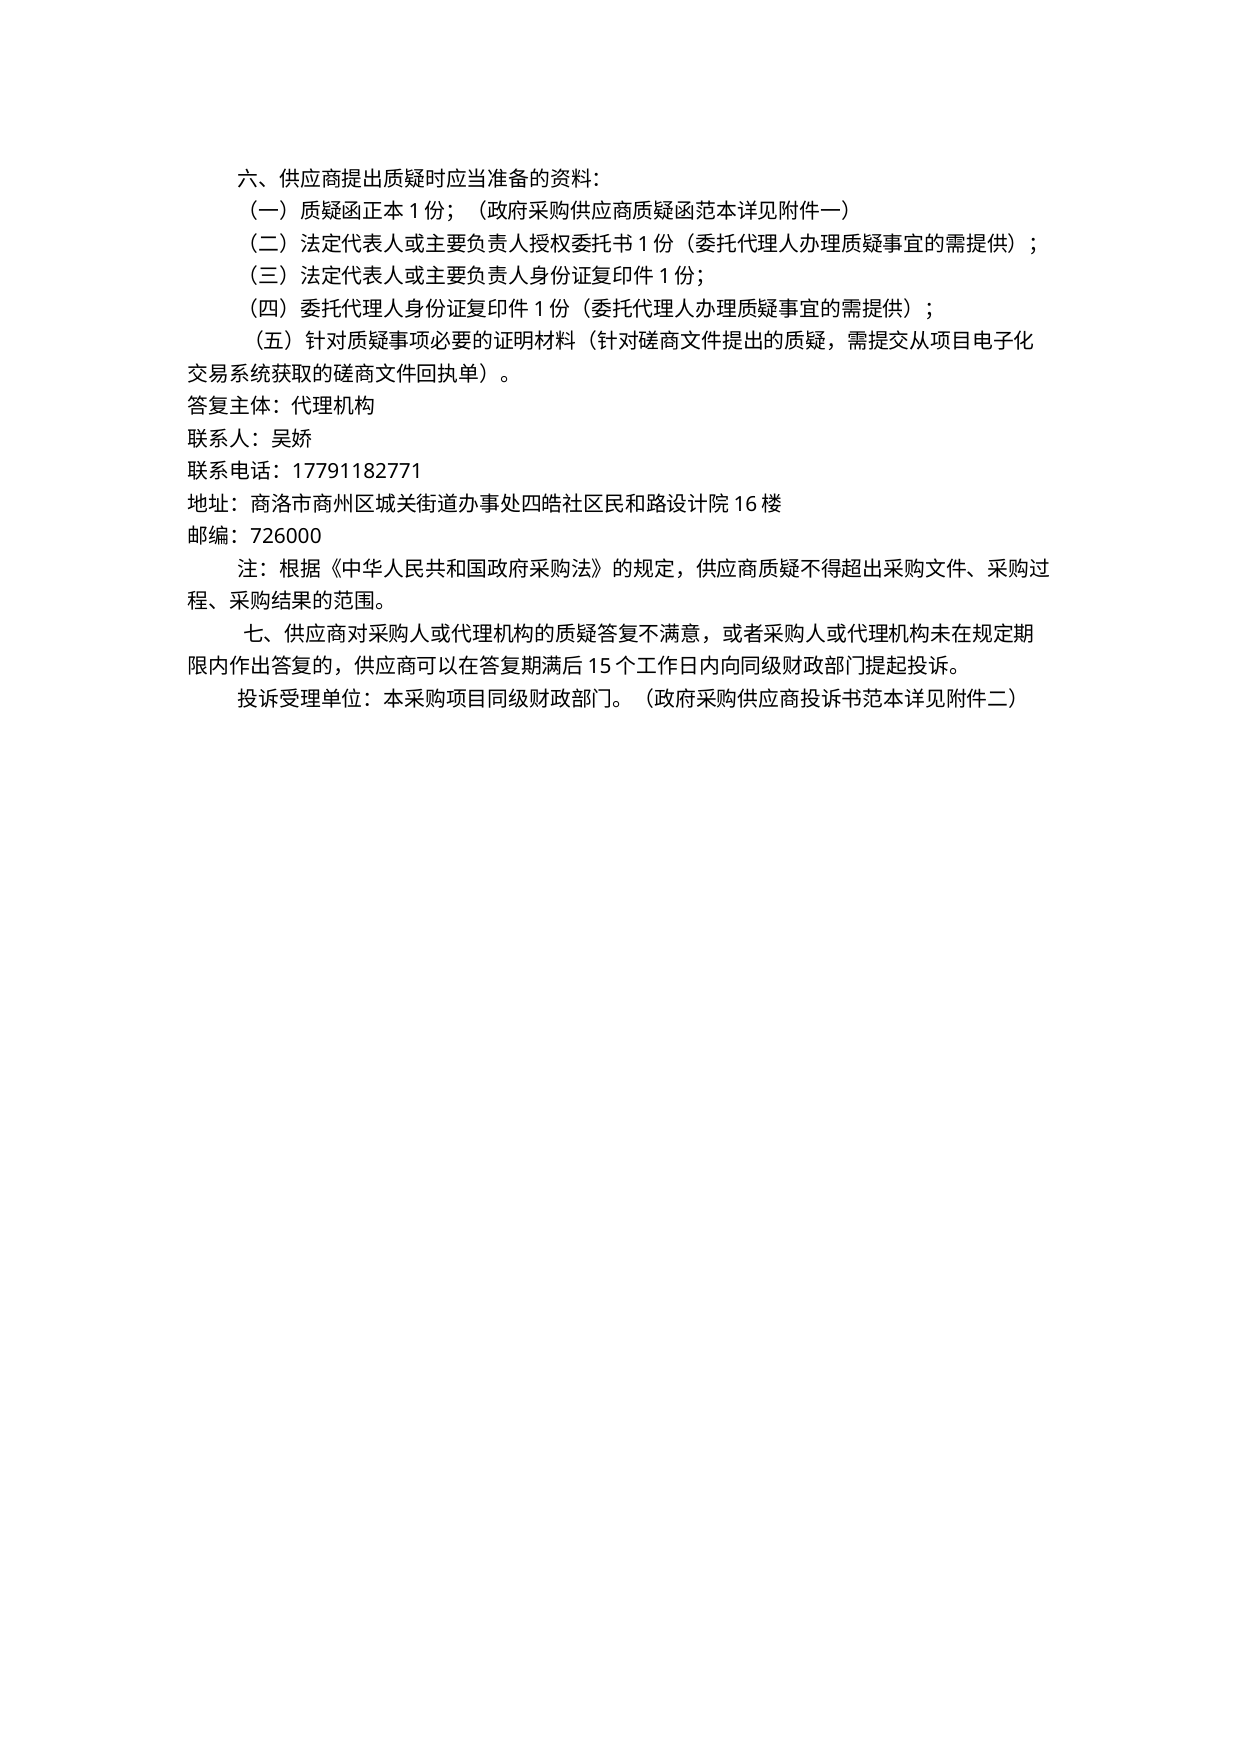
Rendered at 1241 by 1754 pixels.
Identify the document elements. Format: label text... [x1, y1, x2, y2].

text 邮编：726000 [187, 519, 1053, 552]
text 注：根据《中华人民共和国政府采购法》的规定，供应商质疑不得超出采购文件、采购过程、采购结果的范围。 [187, 552, 1053, 617]
text 答复主体：代理机构 [187, 389, 1053, 422]
text （一）质疑函正本1份；（政府采购供应商质疑函范本详见附件一） [187, 194, 1053, 227]
text （四）委托代理人身份证复印件1份（委托代理人办理质疑事宜的需提供）； [187, 292, 1053, 324]
text 七、供应商对采购人或代理机构的质疑答复不满意，或者采购人或代理机构未在规定期限内作出答复的，供应商可以在答复期满后15个工作日内向同级财政部门提起投诉。 [187, 617, 1053, 682]
text 投诉受理单位：本采购项目同级财政部门。（政府采购供应商投诉书范本详见附件二） [187, 682, 1053, 714]
text 联系电话：17791182771 [187, 454, 1053, 487]
text 地址：商洛市商州区城关街道办事处四皓社区民和路设计院16楼 [187, 487, 1053, 519]
text （五）针对质疑事项必要的证明材料（针对磋商文件提出的质疑，需提交从项目电子化交易系统获取的磋商文件回执单）。 [187, 324, 1053, 389]
text （三）法定代表人或主要负责人身份证复印件1份； [187, 259, 1053, 292]
text 六、供应商提出质疑时应当准备的资料： [187, 162, 1053, 194]
text （二）法定代表人或主要负责人授权委托书1份（委托代理人办理质疑事宜的需提供）； [187, 227, 1053, 259]
text 联系人：吴娇 [187, 422, 1053, 454]
